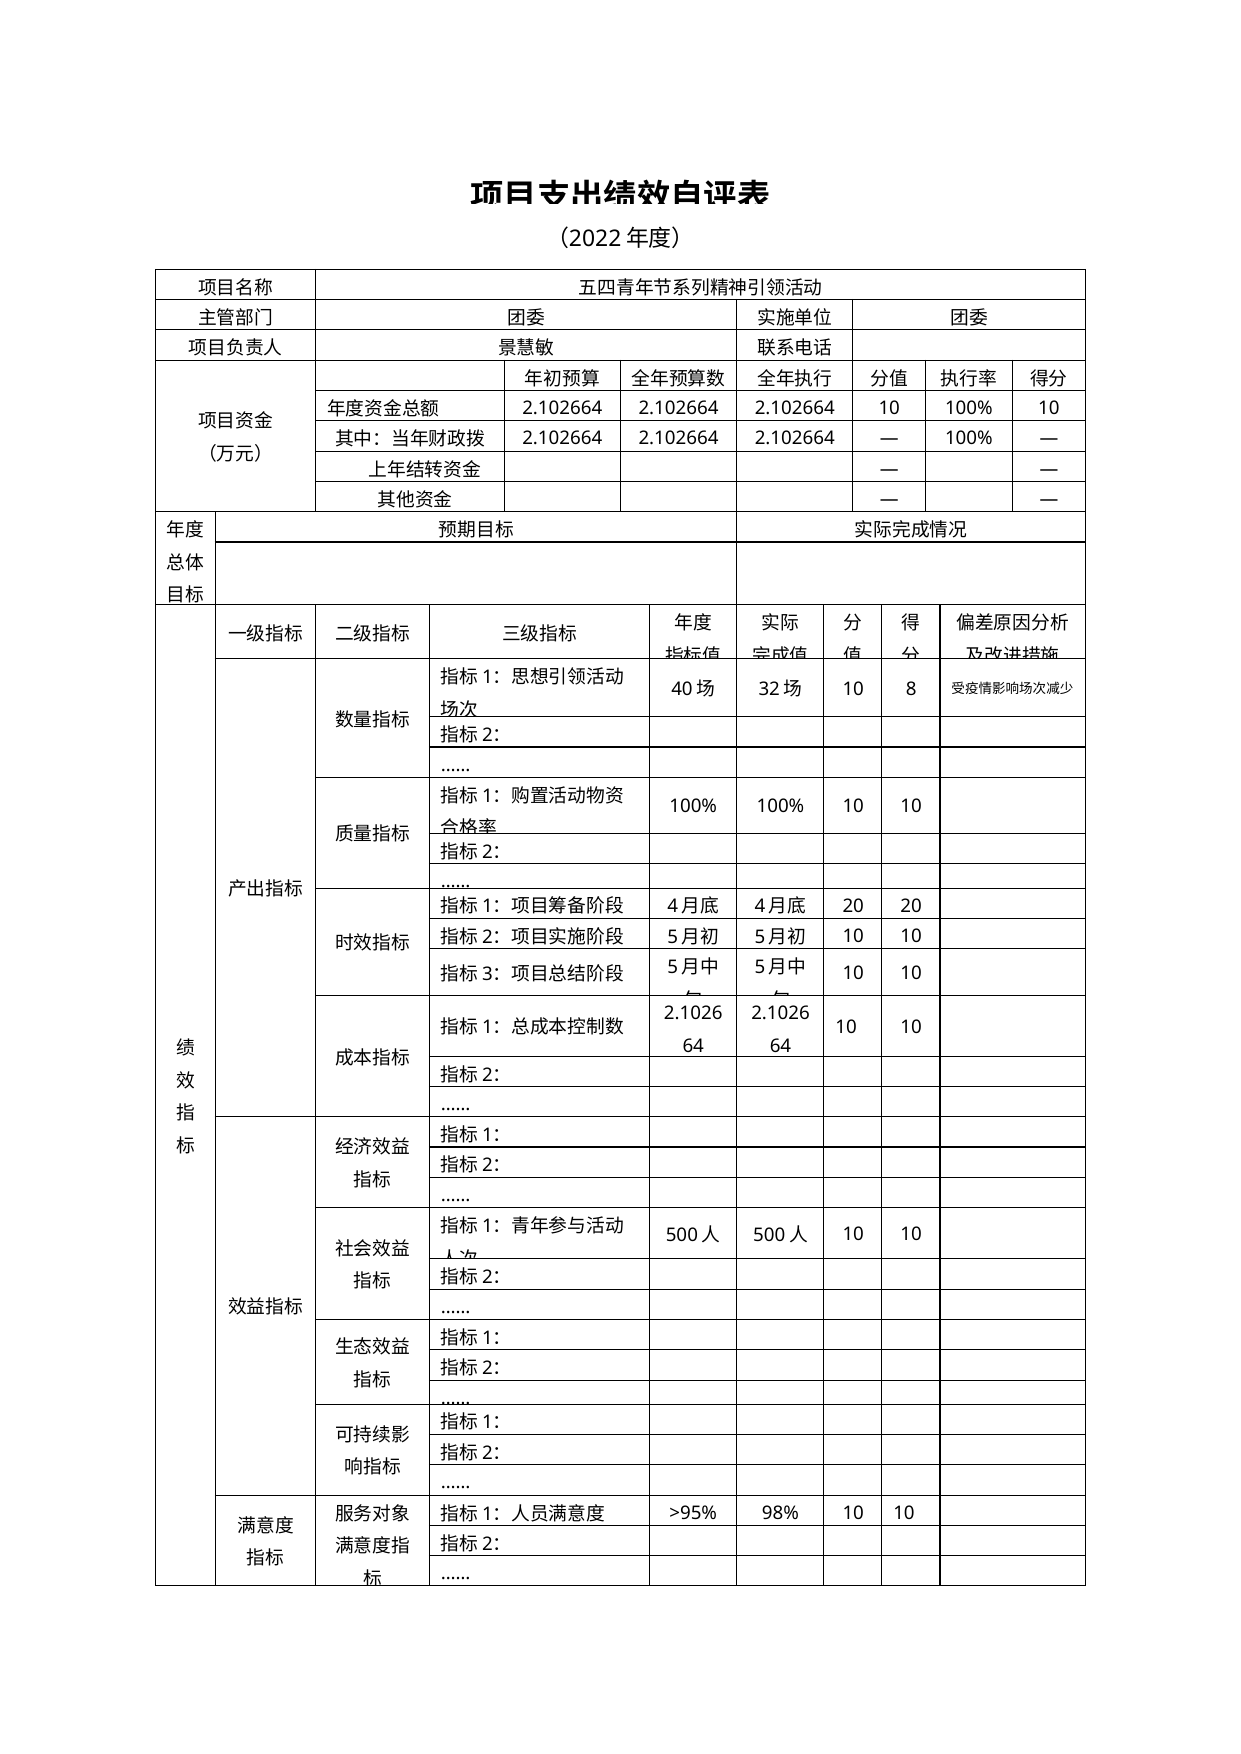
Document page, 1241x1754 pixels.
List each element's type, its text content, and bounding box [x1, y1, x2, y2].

table_cell [737, 543, 1085, 604]
table_cell [824, 1435, 881, 1464]
table_cell 10 [1013, 391, 1085, 420]
table_cell [737, 1148, 823, 1177]
table_cell [621, 452, 736, 481]
table_cell [650, 1465, 736, 1494]
table_cell 2.102664 [505, 421, 620, 451]
table_cell [737, 1259, 823, 1288]
table_cell 10 [882, 1496, 939, 1525]
table_cell [737, 1087, 823, 1116]
table_cell [824, 1350, 881, 1379]
table_cell [853, 330, 1085, 359]
table_cell 团委 [316, 300, 736, 329]
table_cell 10 [824, 996, 881, 1056]
table_cell 预期目标 [216, 512, 736, 541]
table_cell 10 [824, 778, 881, 833]
table_cell 500人 [650, 1208, 736, 1258]
table_cell 指标1： [430, 1117, 649, 1146]
table_cell 年初预算数 [505, 361, 620, 390]
table_cell [941, 717, 1085, 746]
table_cell 2.102664 [621, 421, 736, 451]
table_cell [216, 543, 736, 604]
table_cell [941, 1208, 1085, 1258]
table_cell …… [430, 748, 649, 777]
table_cell [737, 1117, 823, 1146]
table_cell [882, 864, 939, 887]
table_cell （2022年度） [155, 204, 1085, 269]
table_cell [824, 834, 881, 863]
table_cell [941, 1405, 1085, 1434]
table_cell [882, 1178, 939, 1207]
table_cell [926, 452, 1012, 481]
table_cell [941, 1350, 1085, 1379]
table_cell 10 [824, 1496, 881, 1525]
table_cell 10 [824, 919, 881, 948]
table_cell …… [430, 1178, 649, 1207]
table_cell 5月初 [650, 919, 736, 948]
table_cell [650, 1178, 736, 1207]
table_cell [737, 452, 852, 481]
table_cell 4月底 [737, 889, 823, 918]
table_cell [650, 1381, 736, 1403]
table_cell [882, 1057, 939, 1086]
table_cell [824, 1290, 881, 1319]
table_cell [737, 1435, 823, 1464]
table_cell [737, 748, 823, 777]
table_cell [824, 1117, 881, 1146]
table_cell 指标1：思想引领活动场次 [430, 659, 649, 716]
table_cell 指标2： [430, 1148, 649, 1177]
table_cell [737, 1556, 823, 1585]
table_cell [650, 1290, 736, 1319]
table_cell [941, 864, 1085, 887]
table_cell 偏差原因分析及改进措施 [941, 605, 1085, 658]
table_cell [941, 1259, 1085, 1288]
table_cell 项目资金 （万元） [156, 361, 315, 511]
table_cell [882, 1435, 939, 1464]
table_cell [941, 1178, 1085, 1207]
table_cell 项目负责人 [156, 330, 315, 359]
table_cell 5月初 [737, 919, 823, 948]
table_cell [505, 452, 620, 481]
table_cell [737, 1320, 823, 1349]
table_cell — [853, 421, 925, 451]
table_cell 生态效益 指标 [316, 1320, 429, 1403]
table_cell 可持续影响指标 [316, 1405, 429, 1494]
table_cell 指标1：人员满意度 [430, 1496, 649, 1525]
table_cell 效益指标 [216, 1117, 315, 1494]
table_cell [737, 834, 823, 863]
table_cell 98% [737, 1496, 823, 1525]
table_cell [650, 1117, 736, 1146]
table_cell [882, 1405, 939, 1434]
table_cell [737, 1381, 823, 1403]
table_cell 项目名称 [156, 270, 315, 299]
table_cell [824, 1320, 881, 1349]
table_cell [941, 1117, 1085, 1146]
table_cell — [1013, 482, 1085, 511]
table_cell 指标1：青年参与活动人次 [430, 1208, 649, 1258]
table_cell [941, 996, 1085, 1056]
table_cell 10 [882, 1208, 939, 1258]
table_cell [882, 1117, 939, 1146]
table_cell [737, 1526, 823, 1555]
table_cell [824, 717, 881, 746]
table_cell [824, 1556, 881, 1585]
table_cell 五四青年节系列精神引领活动 [316, 270, 1085, 299]
table_cell [650, 748, 736, 777]
table_cell 全年执行数 [737, 361, 852, 390]
table_cell 指标2： [430, 834, 649, 863]
table_cell 指标3：项目总结阶段 [430, 949, 649, 995]
table_cell 10 [853, 391, 925, 420]
table_cell [824, 1405, 881, 1434]
table_cell …… [430, 1556, 649, 1585]
table_cell 满意度 指标 [216, 1496, 315, 1585]
table_cell 5月中旬 [737, 949, 823, 995]
table_cell 指标2：项目实施阶段 [430, 919, 649, 948]
table_cell [650, 1405, 736, 1434]
table_cell [650, 1526, 736, 1555]
table_cell 40场 [650, 659, 736, 716]
table_cell [737, 1465, 823, 1494]
table_cell [882, 748, 939, 777]
table_cell [882, 1148, 939, 1177]
table_cell 其他资金 [316, 482, 504, 511]
table_cell 分值 [853, 361, 925, 390]
table_cell 20 [882, 889, 939, 918]
table_cell 质量指标 [316, 778, 429, 887]
table_cell [882, 1526, 939, 1555]
table_cell [650, 834, 736, 863]
table_cell 时效指标 [316, 889, 429, 995]
table_cell 32场 [737, 659, 823, 716]
table_cell 10 [882, 949, 939, 995]
table_cell 年度资金总额 [316, 391, 504, 420]
table_cell [650, 1148, 736, 1177]
table_cell 100% [926, 391, 1012, 420]
table_cell 指标2： [430, 717, 649, 746]
table_cell 500人 [737, 1208, 823, 1258]
table_cell [737, 864, 823, 887]
table_cell 指标1：购置活动物资合格率 [430, 778, 649, 833]
table_cell 指标1：项目筹备阶段 [430, 889, 649, 918]
table_cell 20 [824, 889, 881, 918]
table_cell 指标1： [430, 1320, 649, 1349]
table_cell 指标2： [430, 1435, 649, 1464]
table_cell [941, 919, 1085, 948]
table_cell 2.102664 [737, 421, 852, 451]
table_cell 100% [926, 421, 1012, 451]
table_cell [941, 748, 1085, 777]
table_cell [621, 482, 736, 511]
table_cell …… [430, 1087, 649, 1116]
table_cell — [1013, 452, 1085, 481]
table_cell [882, 1320, 939, 1349]
table_cell [650, 1350, 736, 1379]
table_cell [650, 717, 736, 746]
table_cell 10 [882, 919, 939, 948]
table_cell 分值 [824, 605, 881, 658]
table_cell 100% [737, 778, 823, 833]
table_cell — [853, 482, 925, 511]
table_cell 上年结转资金 [316, 452, 504, 481]
table_cell 2.102664 [737, 996, 823, 1056]
table_cell 实际 完成值 [737, 605, 823, 658]
table_cell 10 [824, 949, 881, 995]
table_cell >95% [650, 1496, 736, 1525]
table_cell [824, 1465, 881, 1494]
table_cell [824, 1178, 881, 1207]
table_cell [941, 1496, 1085, 1525]
table_cell [926, 482, 1012, 511]
table_cell [650, 864, 736, 887]
table_cell [650, 1057, 736, 1086]
table_cell [941, 1148, 1085, 1177]
table_cell 2.102664 [650, 996, 736, 1056]
table_cell [737, 1350, 823, 1379]
table_cell 全年预算数 [621, 361, 736, 390]
table_cell [650, 1259, 736, 1288]
table_cell [941, 889, 1085, 918]
table_cell 受疫情影响场次减少 [941, 659, 1085, 716]
table_cell 指标2： [430, 1350, 649, 1379]
table_cell 景慧敏 [316, 330, 736, 359]
table_cell 指标1： [430, 1405, 649, 1434]
table_cell 实际完成情况 [737, 512, 1085, 541]
table_cell [882, 834, 939, 863]
table_cell …… [430, 864, 649, 887]
table_cell 10 [882, 996, 939, 1056]
table_cell 团委 [853, 300, 1085, 329]
table_cell 联系电话 [737, 330, 852, 359]
table_cell [882, 717, 939, 746]
table_cell [737, 1178, 823, 1207]
table_cell [941, 1381, 1085, 1403]
table_cell [737, 717, 823, 746]
table_cell [941, 1465, 1085, 1494]
table_cell 数量指标 [316, 659, 429, 777]
table_cell [882, 1290, 939, 1319]
table_cell [650, 1320, 736, 1349]
table_cell 产出指标 [216, 659, 315, 1116]
table_cell [941, 1556, 1085, 1585]
table_cell [941, 1435, 1085, 1464]
table_cell 年度总体目标 [156, 512, 215, 604]
table_cell 一级指标 [216, 605, 315, 658]
table_cell [824, 1148, 881, 1177]
table_cell 三级指标 [430, 605, 649, 658]
table_cell [824, 1259, 881, 1288]
table_cell 5月中旬 [650, 949, 736, 995]
table_cell 2.102664 [621, 391, 736, 420]
table_cell 指标2： [430, 1259, 649, 1288]
table_cell [824, 1087, 881, 1116]
table_cell [941, 834, 1085, 863]
table_cell [505, 482, 620, 511]
table_cell [941, 1057, 1085, 1086]
table_cell [941, 1526, 1085, 1555]
table_cell …… [430, 1465, 649, 1494]
table_cell [824, 1526, 881, 1555]
table_cell — [853, 452, 925, 481]
table_cell [882, 1087, 939, 1116]
table_cell 绩 效 指 标 [156, 605, 215, 1585]
table_cell 二级指标 [316, 605, 429, 658]
table_cell [824, 1381, 881, 1403]
table_cell 年度 指标值 [650, 605, 736, 658]
table_cell 指标2： [430, 1526, 649, 1555]
table_cell [650, 1435, 736, 1464]
table_cell [737, 482, 852, 511]
table_cell 得分 [882, 605, 939, 658]
table_cell 执行率 [926, 361, 1012, 390]
table_cell [737, 1057, 823, 1086]
table_cell [941, 1087, 1085, 1116]
table_cell 主管部门 [156, 300, 315, 329]
table_cell 10 [824, 1208, 881, 1258]
table_cell 2.102664 [505, 391, 620, 420]
table_cell [941, 778, 1085, 833]
table_cell [824, 864, 881, 887]
table_cell — [1013, 421, 1085, 451]
table_cell [737, 1405, 823, 1434]
table_cell 8 [882, 659, 939, 716]
table_cell 服务对象满意度指标 [316, 1496, 429, 1585]
table_cell 指标1：总成本控制数 [430, 996, 649, 1056]
table_cell [882, 1350, 939, 1379]
table_cell [316, 361, 504, 390]
table_cell [882, 1465, 939, 1494]
table_cell [882, 1381, 939, 1403]
table_cell 10 [824, 659, 881, 716]
table_cell [941, 949, 1085, 995]
table_cell [650, 1556, 736, 1585]
table_cell [824, 1057, 881, 1086]
table_cell 2.102664 [737, 391, 852, 420]
table_cell 10 [882, 778, 939, 833]
table_cell [882, 1259, 939, 1288]
table_cell [650, 1087, 736, 1116]
table_cell 指标2： [430, 1057, 649, 1086]
table_cell 100% [650, 778, 736, 833]
table_cell 得分 [1013, 361, 1085, 390]
table_cell 实施单位 [737, 300, 852, 329]
table_cell [824, 748, 881, 777]
table_header 项目支出绩效自评表 [155, 162, 1085, 204]
table_cell 4月底 [650, 889, 736, 918]
table_cell 经济效益 指标 [316, 1117, 429, 1207]
table_cell [882, 1556, 939, 1585]
table_cell 社会效益 指标 [316, 1208, 429, 1319]
table_cell …… [430, 1290, 649, 1319]
table_cell 其中：当年财政拨款 [316, 421, 504, 451]
table_cell 成本指标 [316, 996, 429, 1116]
table_cell [737, 1290, 823, 1319]
table_cell …… [430, 1381, 649, 1403]
table_cell [941, 1290, 1085, 1319]
table_cell [941, 1320, 1085, 1349]
